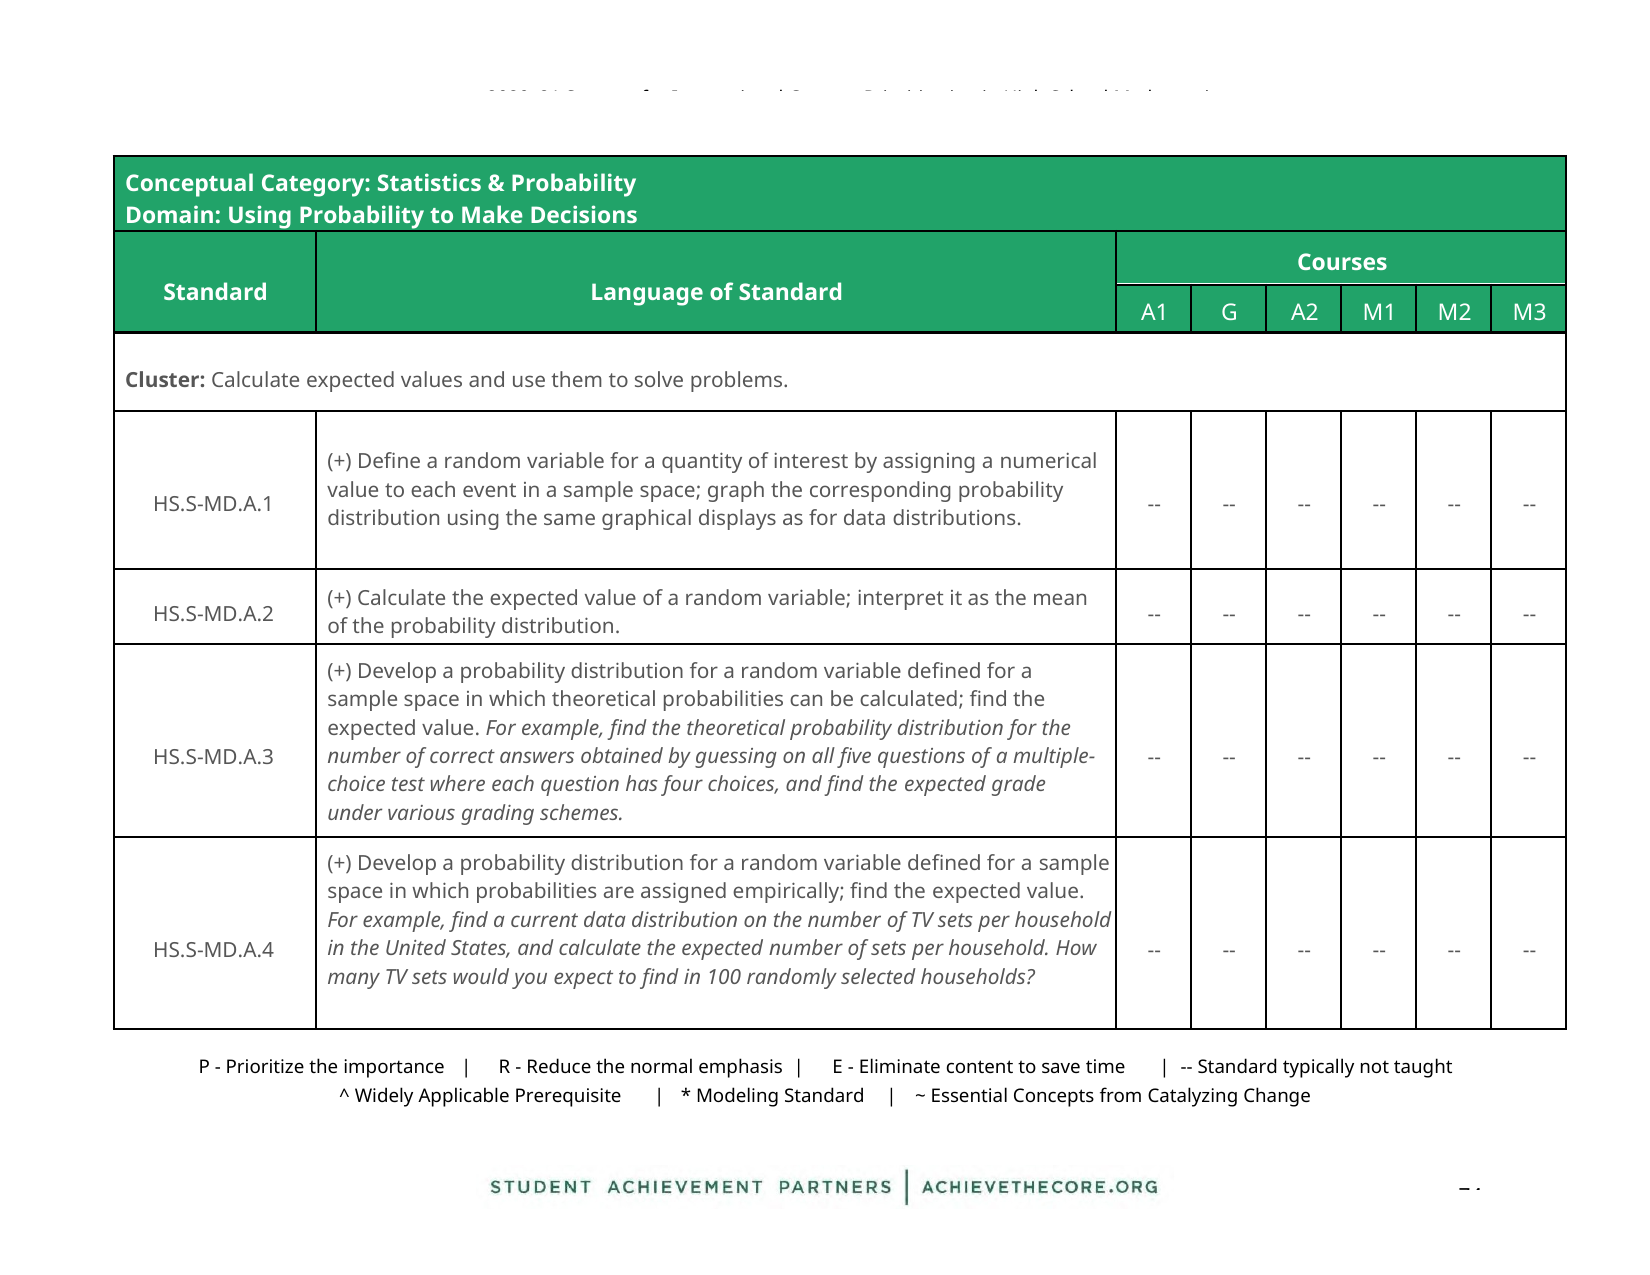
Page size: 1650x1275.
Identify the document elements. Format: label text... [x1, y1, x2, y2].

table_cell Cluster: Calculate expected values and use them to solve problems. [115, 334, 1565, 410]
table_cell Language of Standard [317, 232, 1115, 331]
table_cell -- [1267, 412, 1340, 568]
table_cell G [1192, 286, 1265, 331]
table_cell -- [1117, 412, 1190, 568]
table_cell A1 [1117, 286, 1190, 331]
text ^ Widely Applicable Prerequisite | * Modeling Standard | ~ Essential Concepts from Catalyzing Change [100, 1082, 1549, 1108]
table_cell (+) Develop a probability distribution for a random variable defined for a sample space in which probabilities are assigned empirically; find the expected value. For example, find a current data distribution on the number of TV sets per household in the United States, and calculate the expected number of sets per household. How many TV sets would you expect to find in 100 randomly selected households? [317, 838, 1115, 1028]
table_cell -- [1492, 645, 1565, 836]
table_cell -- [1492, 838, 1565, 1028]
table_cell (+) Calculate the expected value of a random variable; interpret it as the mean of the probability distribution. [317, 570, 1115, 643]
table_cell -- [1267, 645, 1340, 836]
table_cell -- [1417, 645, 1490, 836]
table_cell (+) Define a random variable for a quantity of interest by assigning a numerical value to each event in a sample space; graph the corresponding probability distribution using the same graphical displays as for data distributions. [317, 412, 1115, 568]
table_cell -- [1117, 570, 1190, 643]
table_cell Standard [115, 232, 315, 331]
table_cell -- [1192, 838, 1265, 1028]
table_cell -- [1192, 570, 1265, 643]
text P - Prioritize the importance | R - Reduce the normal emphasis | E - Eliminate content to save time | -- Standard typically not taught [100, 1054, 1551, 1079]
table_cell -- [1342, 645, 1415, 836]
table_cell -- [1417, 570, 1490, 643]
table_cell HS.S-MD.A.4 [115, 838, 315, 1028]
table_cell HS.S-MD.A.2 [115, 570, 315, 643]
table_cell HS.S-MD.A.1 [115, 412, 315, 568]
table_cell -- [1267, 570, 1340, 643]
table_cell -- [1192, 412, 1265, 568]
table_cell -- [1417, 838, 1490, 1028]
table_cell -- [1117, 645, 1190, 836]
table_cell (+) Develop a probability distribution for a random variable defined for a sample space in which theoretical probabilities can be calculated; find the expected value. For example, find the theoretical probability distribution for the number of correct answers obtained by guessing on all five questions of a multiple-choice test where each question has four choices, and find the expected grade under various grading schemes. [317, 645, 1115, 836]
table_cell A2 [1267, 286, 1340, 331]
table_cell -- [1117, 838, 1190, 1028]
table_cell -- [1342, 412, 1415, 568]
table_cell Courses [1117, 232, 1565, 283]
table_cell M2 [1417, 286, 1490, 331]
table_cell -- [1492, 570, 1565, 643]
table_cell -- [1267, 838, 1340, 1028]
table_cell -- [1342, 838, 1415, 1028]
table_cell M1 [1342, 286, 1415, 331]
table_cell -- [1342, 570, 1415, 643]
table_cell -- [1417, 412, 1490, 568]
table_cell HS.S-MD.A.3 [115, 645, 315, 836]
table_cell -- [1192, 645, 1265, 836]
picture [475, 1165, 1175, 1209]
table_header Conceptual Category: Statistics & Probability Domain: Using Probability to Make Decisions [115, 157, 1565, 230]
table_cell -- [1492, 412, 1565, 568]
table_cell M3 [1492, 286, 1565, 331]
